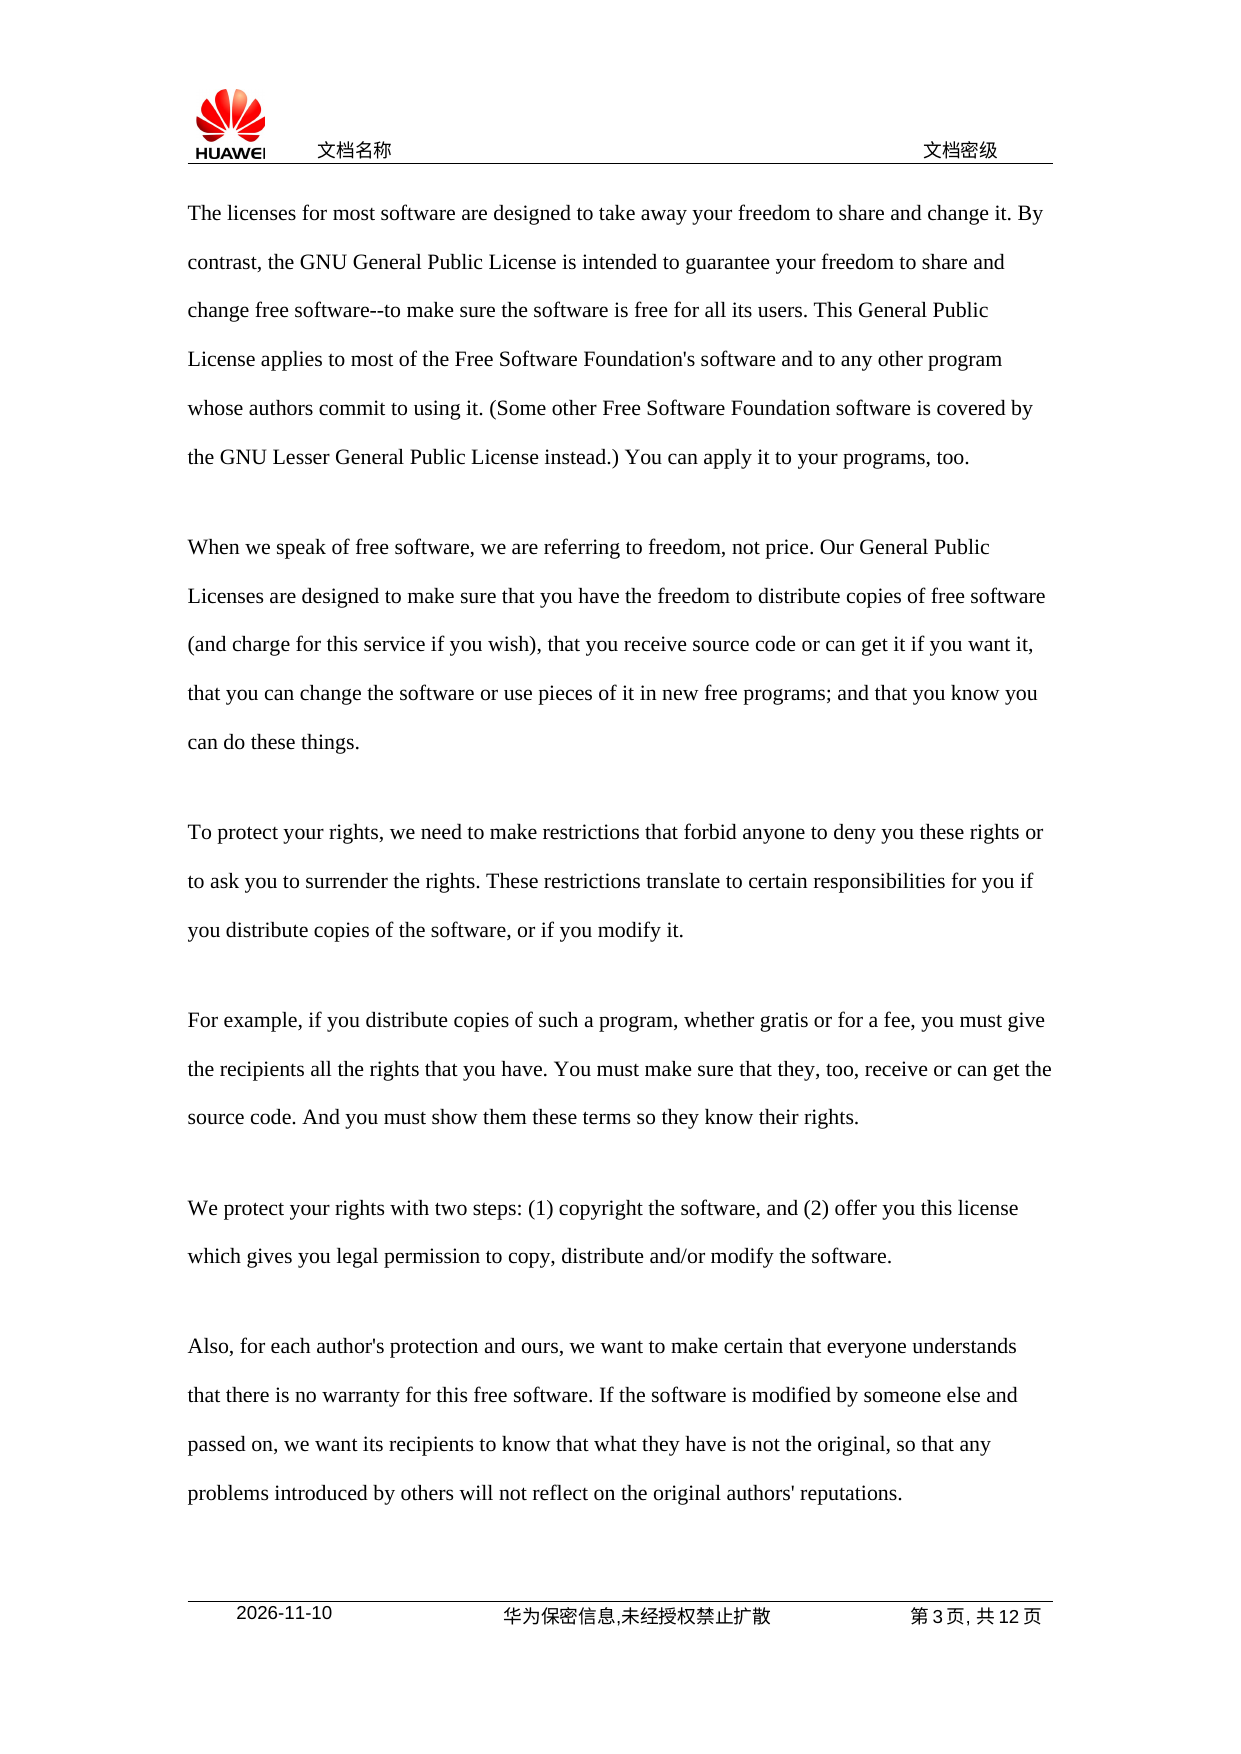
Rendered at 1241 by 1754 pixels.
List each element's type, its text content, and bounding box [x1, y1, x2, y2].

text For example, if you distribute copies of such a program, whether gratis or for a fee, you must give the recipients all the rights that you have. You must make sure that they, too, receive or can get the source code. And you must show them these terms so they know their rights. [187, 1003, 1053, 1133]
text We protect your rights with two steps: (1) copyright the software, and (2) offer you this license which gives you legal permission to copy, distribute and/or modify the software. [187, 1191, 1053, 1272]
text Also, for each author's protection and ours, we want to make certain that everyone understands that there is no warranty for this free software. If the software is modified by someone else and passed on, we want its recipients to know that what they have is not the original, so that any problems introduced by others will not reflect on the original authors' reputations. [187, 1330, 1053, 1508]
picture [196, 89, 265, 159]
text To protect your rights, we need to make restrictions that forbid anyone to deny you these rights or to ask you to surrender the rights. These restrictions translate to certain responsibilities for you if you distribute copies of the software, or if you modify it. [187, 815, 1053, 945]
text The licenses for most software are designed to take away your freedom to share and change it. By contrast, the GNU General Public License is intended to guarantee your freedom to share and change free software--to make sure the software is free for all its users. This General Public License applies to most of the Free Software Foundation's software and to any other program whose authors commit to using it. (Some other Free Software Foundation software is covered by the GNU Lesser General Public License instead.) You can apply it to your programs, too. [187, 196, 1053, 472]
text When we speak of free software, we are referring to freedom, not price. Our General Public Licenses are designed to make sure that you have the freedom to distribute copies of free software (and charge for this service if you wish), that you receive source code or can get it if you want it, that you can change the software or use pieces of it in new free programs; and that you know you can do these things. [187, 530, 1053, 758]
